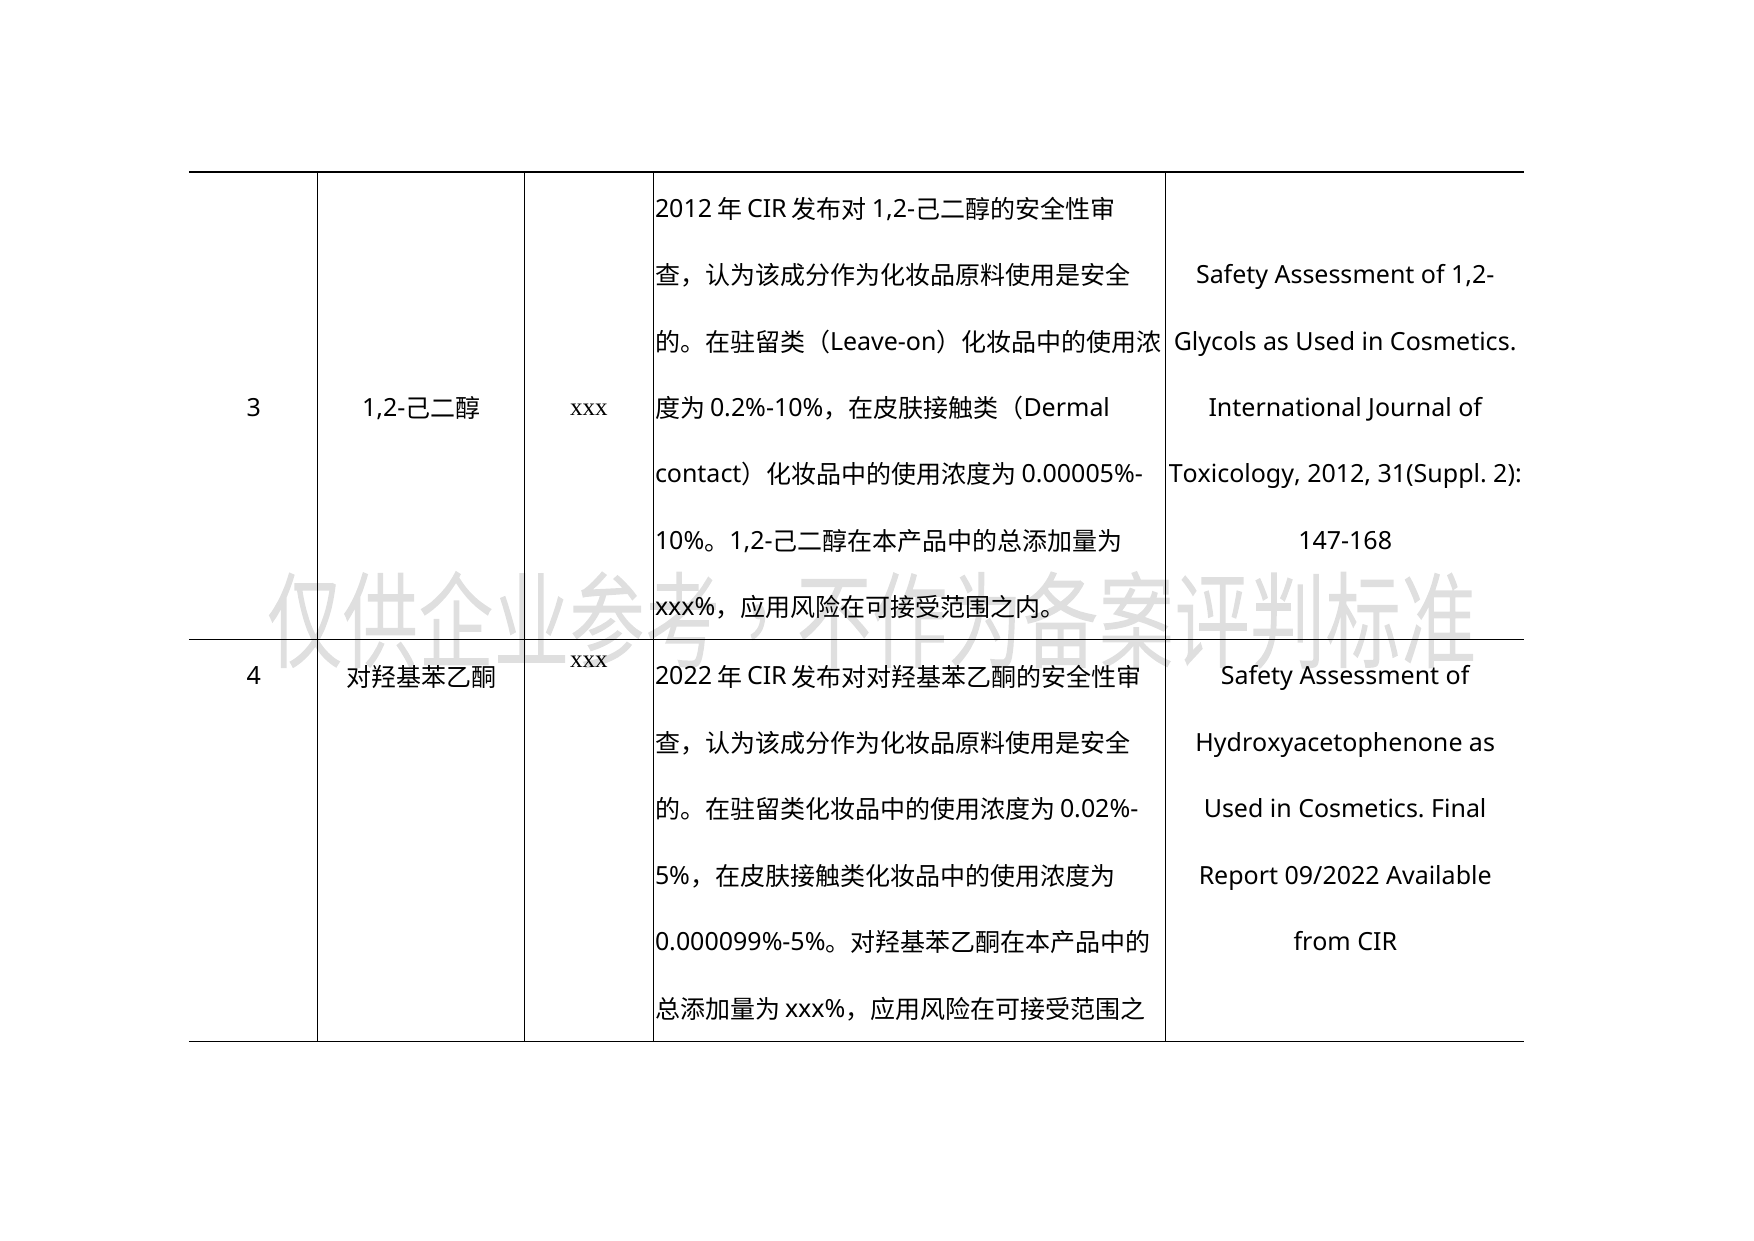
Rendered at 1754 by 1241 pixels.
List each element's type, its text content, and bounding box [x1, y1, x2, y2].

table_cell 4 [189, 640, 317, 1041]
table_cell 1,2-己二醇 [318, 173, 524, 639]
table_cell Safety Assessment of 1,2-Glycols as Used in Cosmetics. International Journal of Toxicology, 2012, 31(Suppl. 2): 147-168 [1166, 173, 1524, 639]
table_cell 对羟基苯乙酮 [318, 640, 524, 1041]
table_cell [654, 640, 1165, 1041]
table_cell xxx [525, 173, 653, 639]
table_cell 3 [189, 173, 317, 639]
table_cell xxx [525, 640, 653, 1041]
table_cell 2012年CIR发布对1,2-己二醇的安全性审查，认为该成分作为化妆品原料使用是安全的。在驻留类（Leave-on）化妆品中的使用浓度为0.2%-10%，在皮肤接触类（Dermal contact）化妆品中的使用浓度为0.00005%-10%。1,2-己二醇在本产品中的总添加量为xxx%，应用风险在可接受范围之内。 [654, 173, 1165, 639]
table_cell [1166, 640, 1524, 1041]
